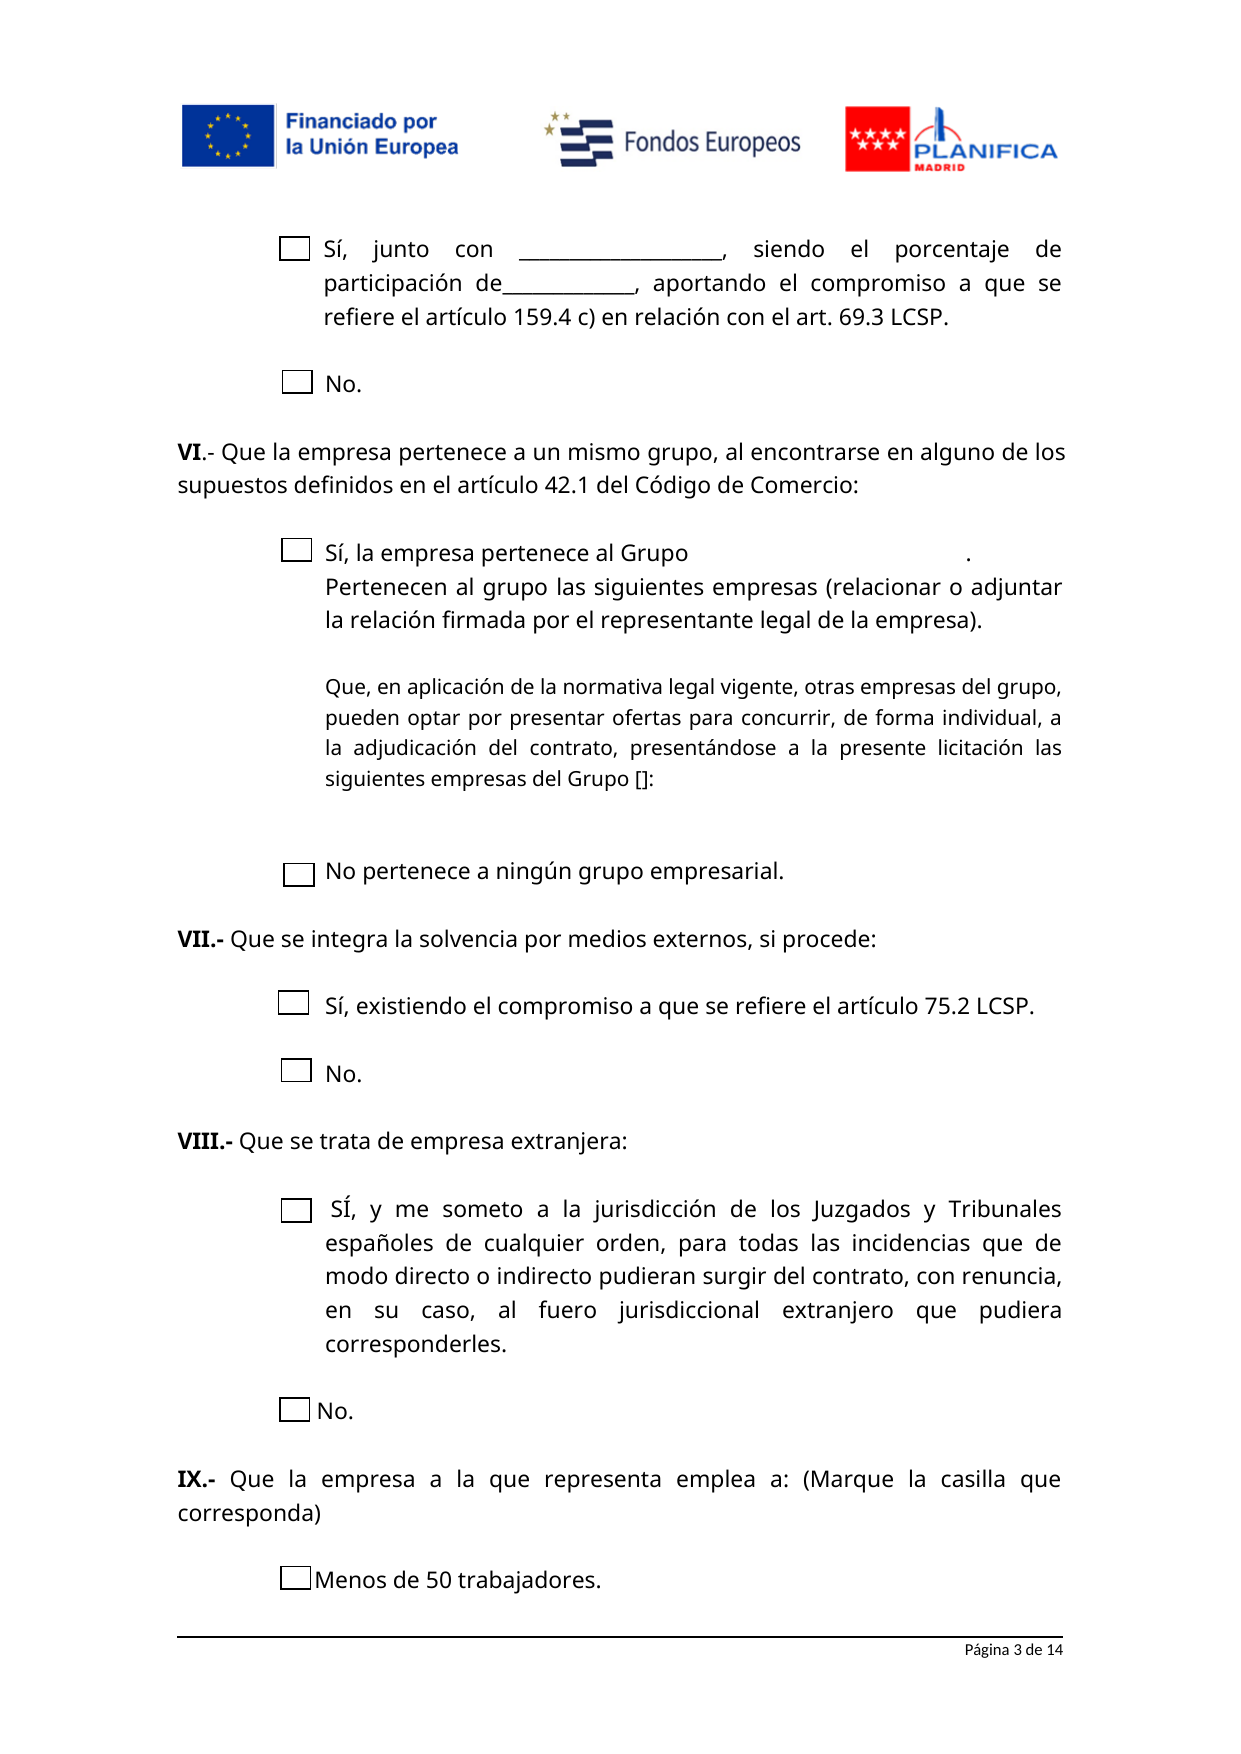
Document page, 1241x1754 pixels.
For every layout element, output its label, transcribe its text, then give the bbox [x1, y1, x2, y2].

text No. [251, 1058, 1063, 1089]
picture [539, 106, 805, 172]
text No. [177, 368, 1063, 399]
text VI.- Que la empresa pertenece a un mismo grupo, al encontrarse en alguno de los supuestos definidos en el artículo 42.1 del Código de Comercio: [177, 436, 1066, 501]
text No pertenece a ningún grupo empresarial. [177, 855, 1063, 887]
text No. [177, 1395, 1063, 1427]
text VII.- Que se integra la solvencia por medios externos, si procede: [177, 923, 1063, 954]
text IX.- Que la empresa a la que representa emplea a: (Marque la casilla que corresponda) [177, 1463, 1063, 1528]
picture [845, 106, 1063, 172]
text VIII.- Que se trata de empresa extranjera: [177, 1125, 1063, 1157]
text Sí, existiendo el compromiso a que se refiere el artículo 75.2 LCSP. [251, 990, 1063, 1022]
text Que, en aplicación de la normativa legal vigente, otras empresas del grupo, pueden optar por presentar ofertas para concurrir, de forma individual, a la adjudicación del contrato, presentándose a la presente licitación las siguientes empresas del Grupo []: [325, 672, 1063, 792]
picture [177, 100, 471, 172]
text SÍ, y me someto a la jurisdicción de los Juzgados y Tribunales españoles de cualquier orden, para todas las incidencias que de modo directo o indirecto pudieran surgir del contrato, con renuncia, en su caso, al fuero jurisdiccional extranjero que pudiera corresponderles. [325, 1193, 1063, 1359]
text Menos de 50 trabajadores. [177, 1564, 1063, 1595]
text Sí, la empresa pertenece al Grupo . Pertenecen al grupo las siguientes empresas (relacionar o adjuntar la relación firmada por el representante legal de la empresa). [325, 537, 1063, 636]
text Sí, junto con ____________________, siendo el porcentaje de participación de_____________, aportando el compromiso a que se refiere el artículo 159.4 c) en relación con el art. 69.3 LCSP. [323, 233, 1063, 332]
